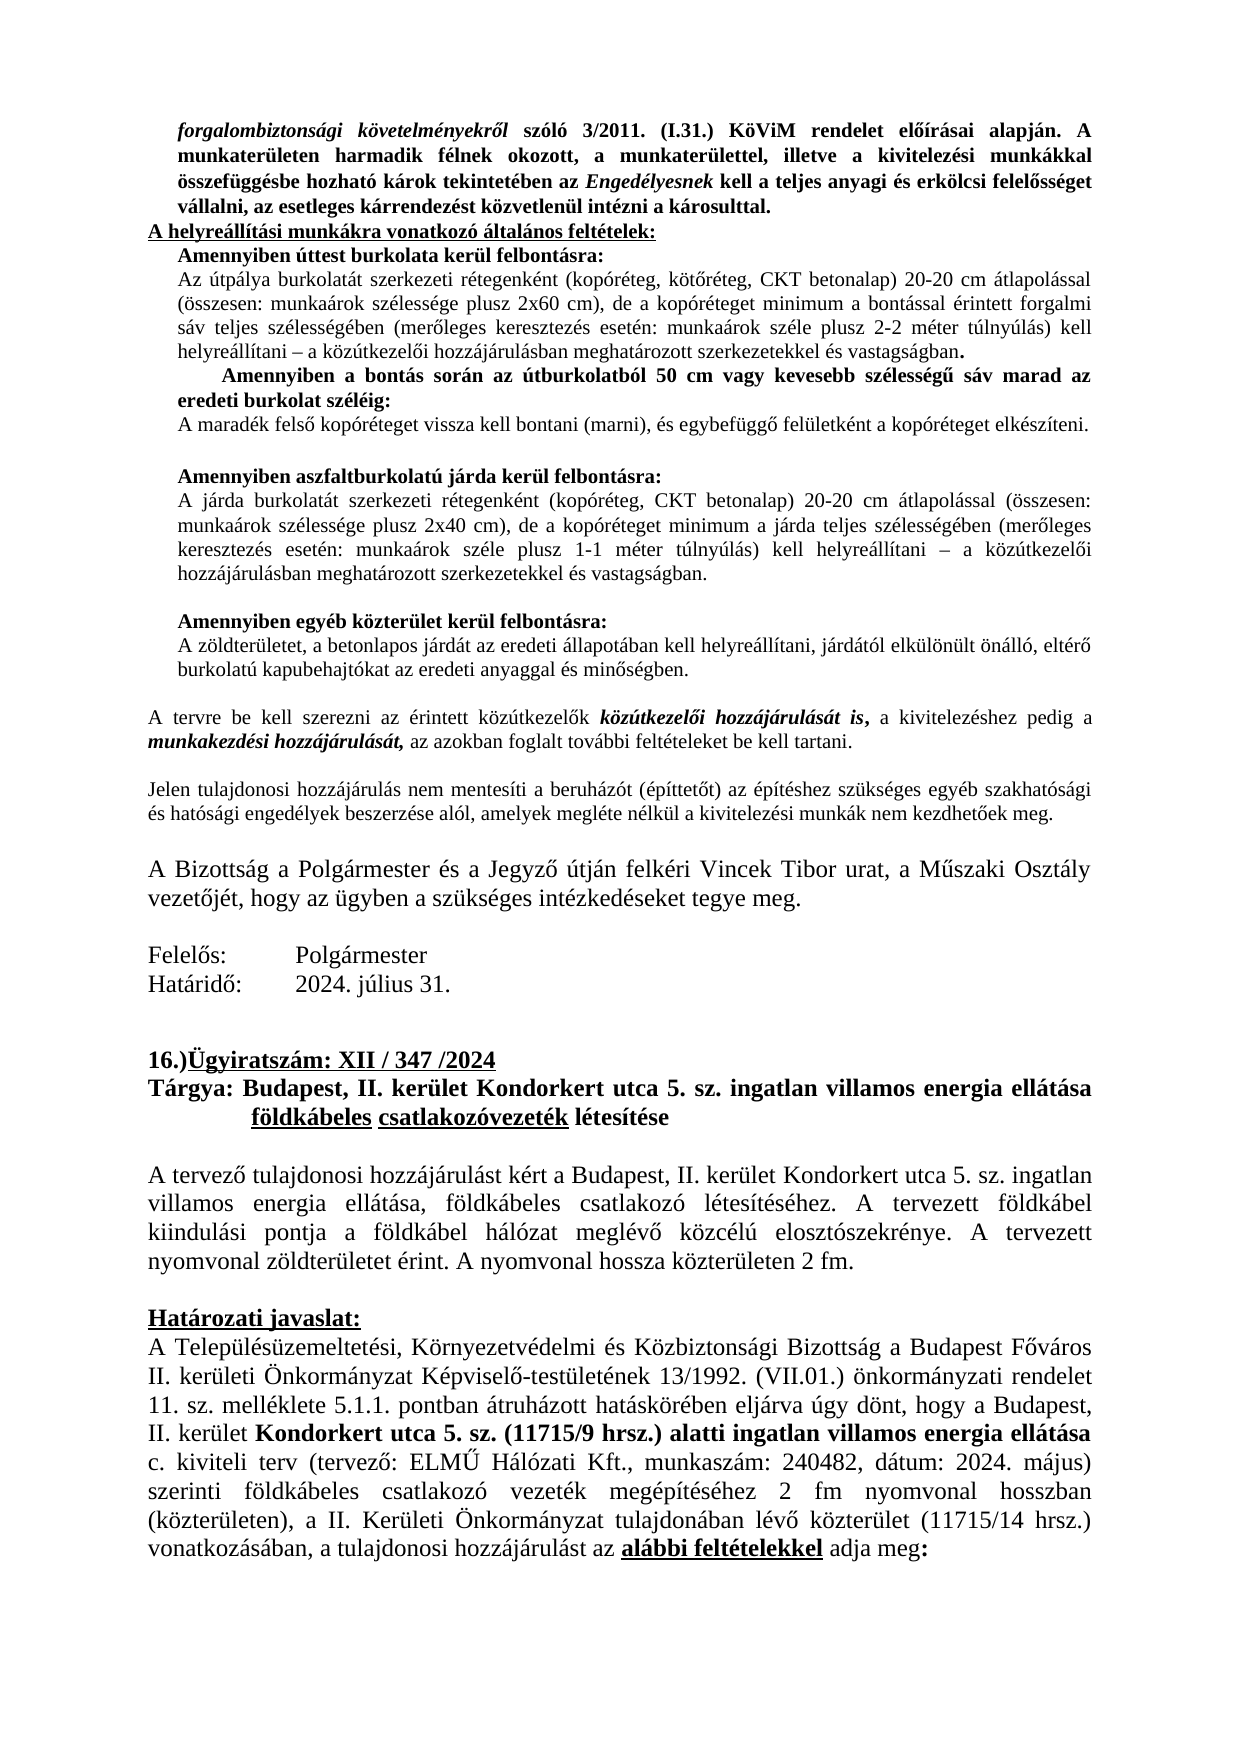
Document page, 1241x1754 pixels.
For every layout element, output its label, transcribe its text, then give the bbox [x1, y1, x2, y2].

text A tervre be kell szerezni az érintett közútkezelők közútkezelői hozzájárulását is, a kivitelezéshez pedig a munkakezdési hozzájárulását, az azokban foglalt további feltételeket be kell tartani. [148, 705, 1093, 753]
text Tárgya: Budapest, II. kerület Kondorkert utca 5. sz. ingatlan villamos energia ellátása földkábeles csatlakozóvezeték létesítése [148, 1073, 1093, 1131]
text Határidő: 2024. július 31. [148, 969, 1093, 998]
text Jelen tulajdonosi hozzájárulás nem mentesíti a beruházót (építtetőt) az építéshez szükséges egyéb szakhatósági és hatósági engedélyek beszerzése alól, amelyek megléte nélkül a kivitelezési munkák nem kezdhetőek meg. [148, 777, 1093, 825]
text A Bizottság a Polgármester és a Jegyző útján felkéri Vincek Tibor urat, a Műszaki Osztály vezetőjét, hogy az ügyben a szükséges intézkedéseket tegye meg. [148, 854, 1093, 912]
text Határozati javaslat: [148, 1303, 1093, 1332]
text A Településüzemeltetési, Környezetvédelmi és Közbiztonsági Bizottság a Budapest Főváros II. kerületi Önkormányzat Képviselő-testületének 13/1992. (VII.01.) önkormányzati rendelet 11. sz. melléklete 5.1.1. pontban átruházott hatáskörében eljárva úgy dönt, hogy a Budapest, II. kerület Kondorkert utca 5. sz. (11715/9 hrsz.) alatti ingatlan villamos energia ellátása c. kiviteli terv (tervező: ELMŰ Hálózati Kft., munkaszám: 240482, dátum: 2024. május) szerinti földkábeles csatlakozó vezeték megépítéséhez 2 fm nyomvonal hosszban (közterületen), a II. Kerületi Önkormányzat tulajdonában lévő közterület (11715/14 hrsz.) vonatkozásában, a tulajdonosi hozzájárulást az alábbi feltételekkel adja meg: [148, 1332, 1093, 1562]
text 16.)Ügyiratszám: XII / 347 /2024 [148, 1045, 1093, 1073]
text A járda burkolatát szerkezeti rétegenként (kopóréteg, CKT betonalap) 20-20 cm átlapolással (összesen: munkaárok szélessége plusz 2x40 cm), de a kopóréteget minimum a járda teljes szélességében (merőleges keresztezés esetén: munkaárok széle plusz 1-1 méter túlnyúlás) kell helyreállítani – a közútkezelői hozzájárulásban meghatározott szerkezetekkel és vastagságban. [177, 488, 1093, 585]
text A zöldterületet, a betonlapos járdát az eredeti állapotában kell helyreállítani, járdától elkülönült önálló, eltérő burkolatú kapubehajtókat az eredeti anyaggal és minőségben. [177, 633, 1093, 681]
text Amennyiben aszfaltburkolatú járda kerül felbontásra: [177, 464, 1093, 488]
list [177, 118, 1093, 218]
text Az útpálya burkolatát szerkezeti rétegenként (kopóréteg, kötőréteg, CKT betonalap) 20-20 cm átlapolással (összesen: munkaárok szélessége plusz 2x60 cm), de a kopóréteget minimum a bontással érintett forgalmi sáv teljes szélességében (merőleges keresztezés esetén: munkaárok széle plusz 2-2 méter túlnyúlás) kell helyreállítani – a közútkezelői hozzájárulásban meghatározott szerkezetekkel és vastagságban. [177, 267, 1093, 363]
text Felelős: Polgármester [148, 940, 1093, 969]
text A helyreállítási munkákra vonatkozó általános feltételek: [148, 219, 1093, 243]
text A tervező tulajdonosi hozzájárulást kért a Budapest, II. kerület Kondorkert utca 5. sz. ingatlan villamos energia ellátása, földkábeles csatlakozó létesítéséhez. A tervezett földkábel kiindulási pontja a földkábel hálózat meglévő közcélú elosztószekrénye. A tervezett nyomvonal zöldterületet érint. A nyomvonal hossza közterületen 2 fm. [148, 1160, 1093, 1275]
text Amennyiben úttest burkolata kerül felbontásra: [177, 243, 1093, 267]
text Amennyiben a bontás során az útburkolatból 50 cm vagy kevesebb szélességű sáv marad az eredeti burkolat széléig: [177, 363, 1093, 412]
text Amennyiben egyéb közterület kerül felbontásra: [177, 609, 1093, 633]
text A maradék felső kopóréteget vissza kell bontani (marni), és egybefüggő felületként a kopóréteget elkészíteni. [177, 412, 1093, 436]
